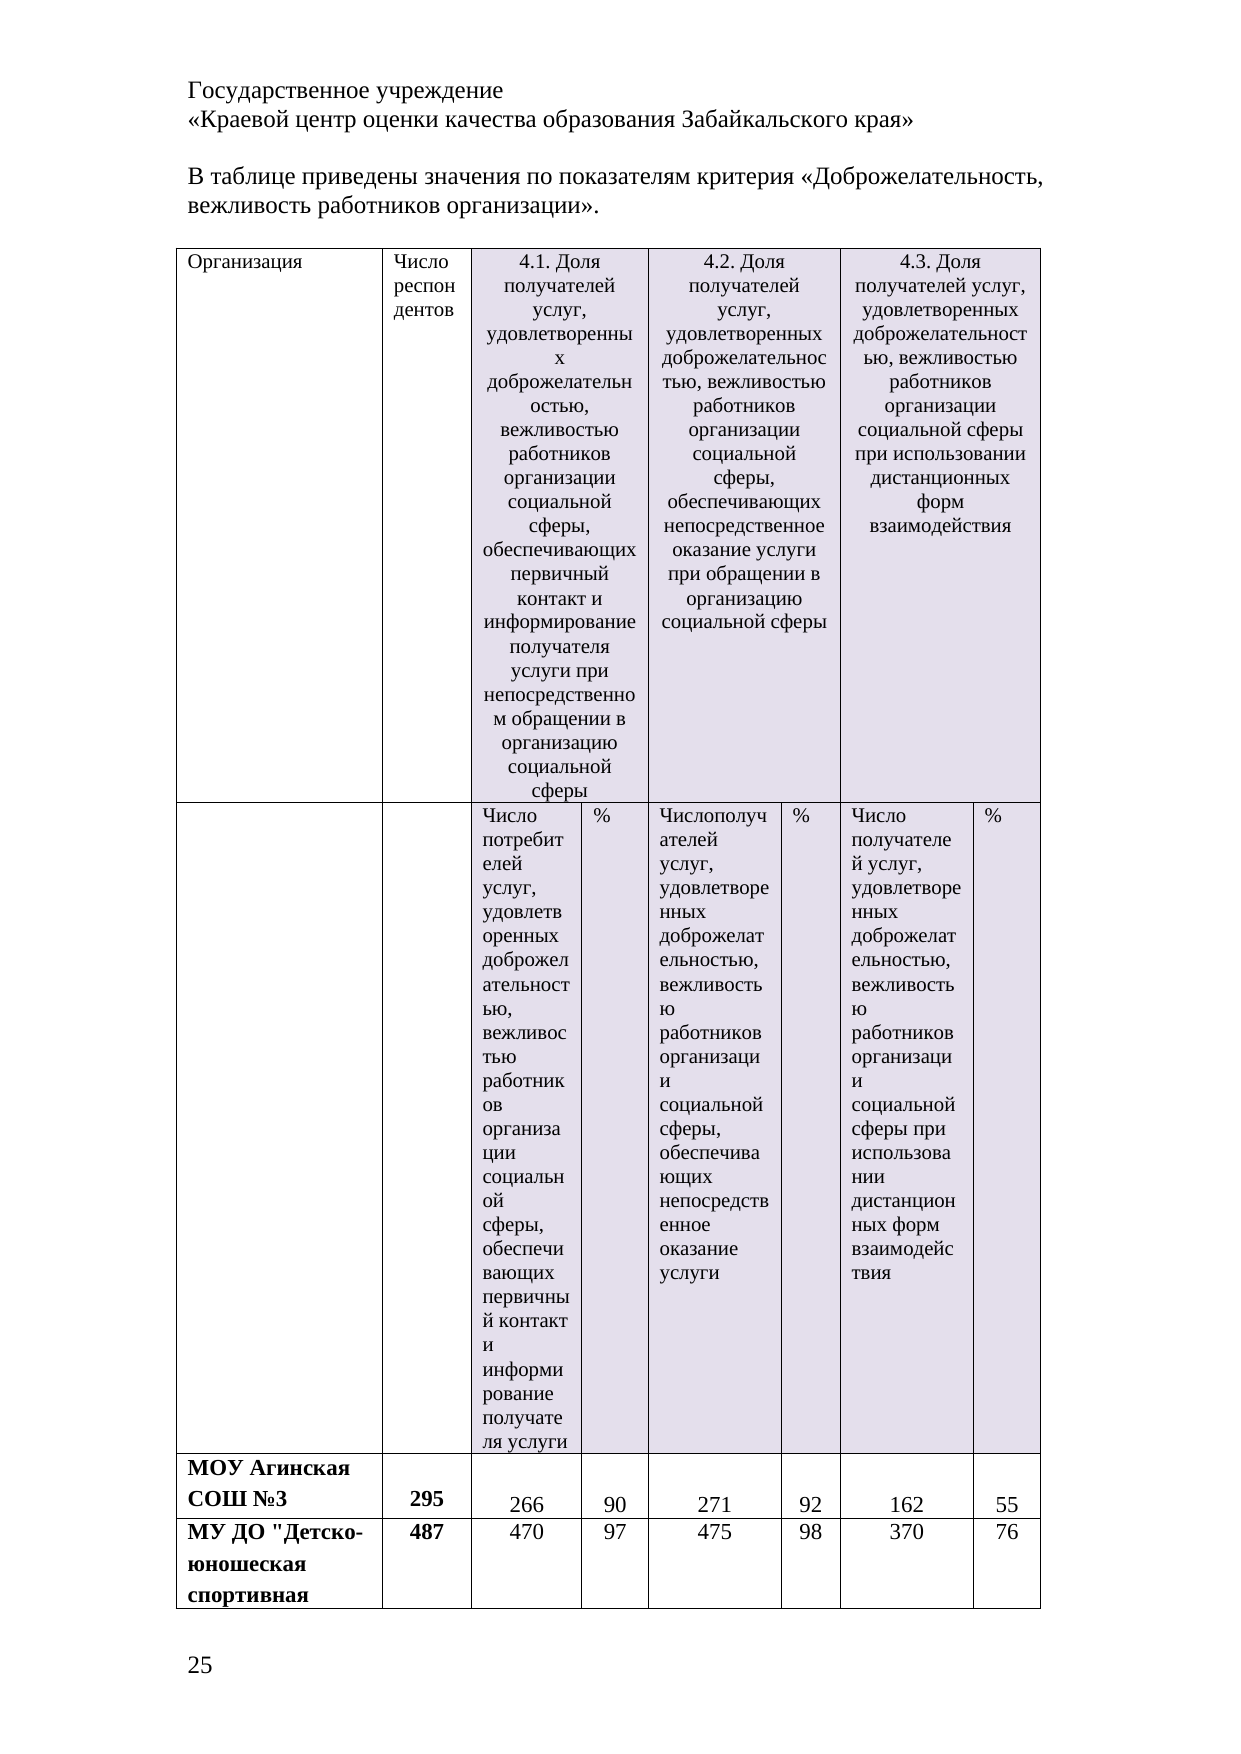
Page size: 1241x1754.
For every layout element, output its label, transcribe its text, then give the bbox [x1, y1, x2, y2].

table_cell [383, 803, 471, 1453]
table_header 4.2. Доля получателей услуг, удовлетворенных доброжелательностью, вежливостью работников организации социальной сферы, обеспечивающих непосредственное оказание услуги при обращении в организацию социальной сферы [649, 249, 840, 802]
table_cell 92 [782, 1454, 840, 1517]
table_cell [177, 803, 382, 1453]
table_cell 271 [649, 1454, 781, 1517]
table_cell 76 [974, 1519, 1040, 1608]
table_cell 487 [383, 1519, 471, 1608]
table_cell 97 [582, 1519, 648, 1608]
table_header 4.1. Доля получателей услуг, удовлетворенных доброжелательностью, вежливостью работников организации социальной сферы, обеспечивающих первичный контакт и информирование получателя услуги при непосредственном обращении в организацию социальной сферы [472, 249, 648, 802]
table_cell 295 [383, 1454, 471, 1517]
table_header 4.3. Доля получателей услуг, удовлетворенных доброжелательностью, вежливостью работников организации социальной сферы при использовании дистанционных форм взаимодействия [841, 249, 1040, 802]
table_cell 98 [782, 1519, 840, 1608]
table_cell Число потребителей услуг, удовлетворенных доброжелательностью, вежливостью работников организации социальной сферы, обеспечивающих первичный контакт и информирование получателя услуги [472, 803, 581, 1453]
table_cell Число получателей услуг, удовлетворенных доброжелательностью, вежливостью работников организации социальной сферы при использовании дистанционных форм взаимодействия [841, 803, 973, 1453]
table_cell % [974, 803, 1040, 1453]
text В таблице приведены значения по показателям критерия «Доброжелательность, вежливость работников организации». [187, 161, 1053, 219]
table_cell 470 [472, 1519, 581, 1608]
table_cell 162 [841, 1454, 973, 1517]
table_cell Числополучателей услуг, удовлетворенных доброжелательностью, вежливостью работников организации социальной сферы, обеспечивающих непосредственное оказание услуги [649, 803, 781, 1453]
table_header Организация [177, 249, 382, 802]
table_cell 90 [582, 1454, 648, 1517]
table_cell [177, 1519, 382, 1608]
table_cell % [782, 803, 840, 1453]
table_cell % [582, 803, 648, 1453]
table_cell МОУ Агинская СОШ №3 [177, 1454, 382, 1517]
table_cell 370 [841, 1519, 973, 1608]
table_cell 266 [472, 1454, 581, 1517]
table_header Число респондентов [383, 249, 471, 802]
table_cell 55 [974, 1454, 1040, 1517]
table_cell 475 [649, 1519, 781, 1608]
